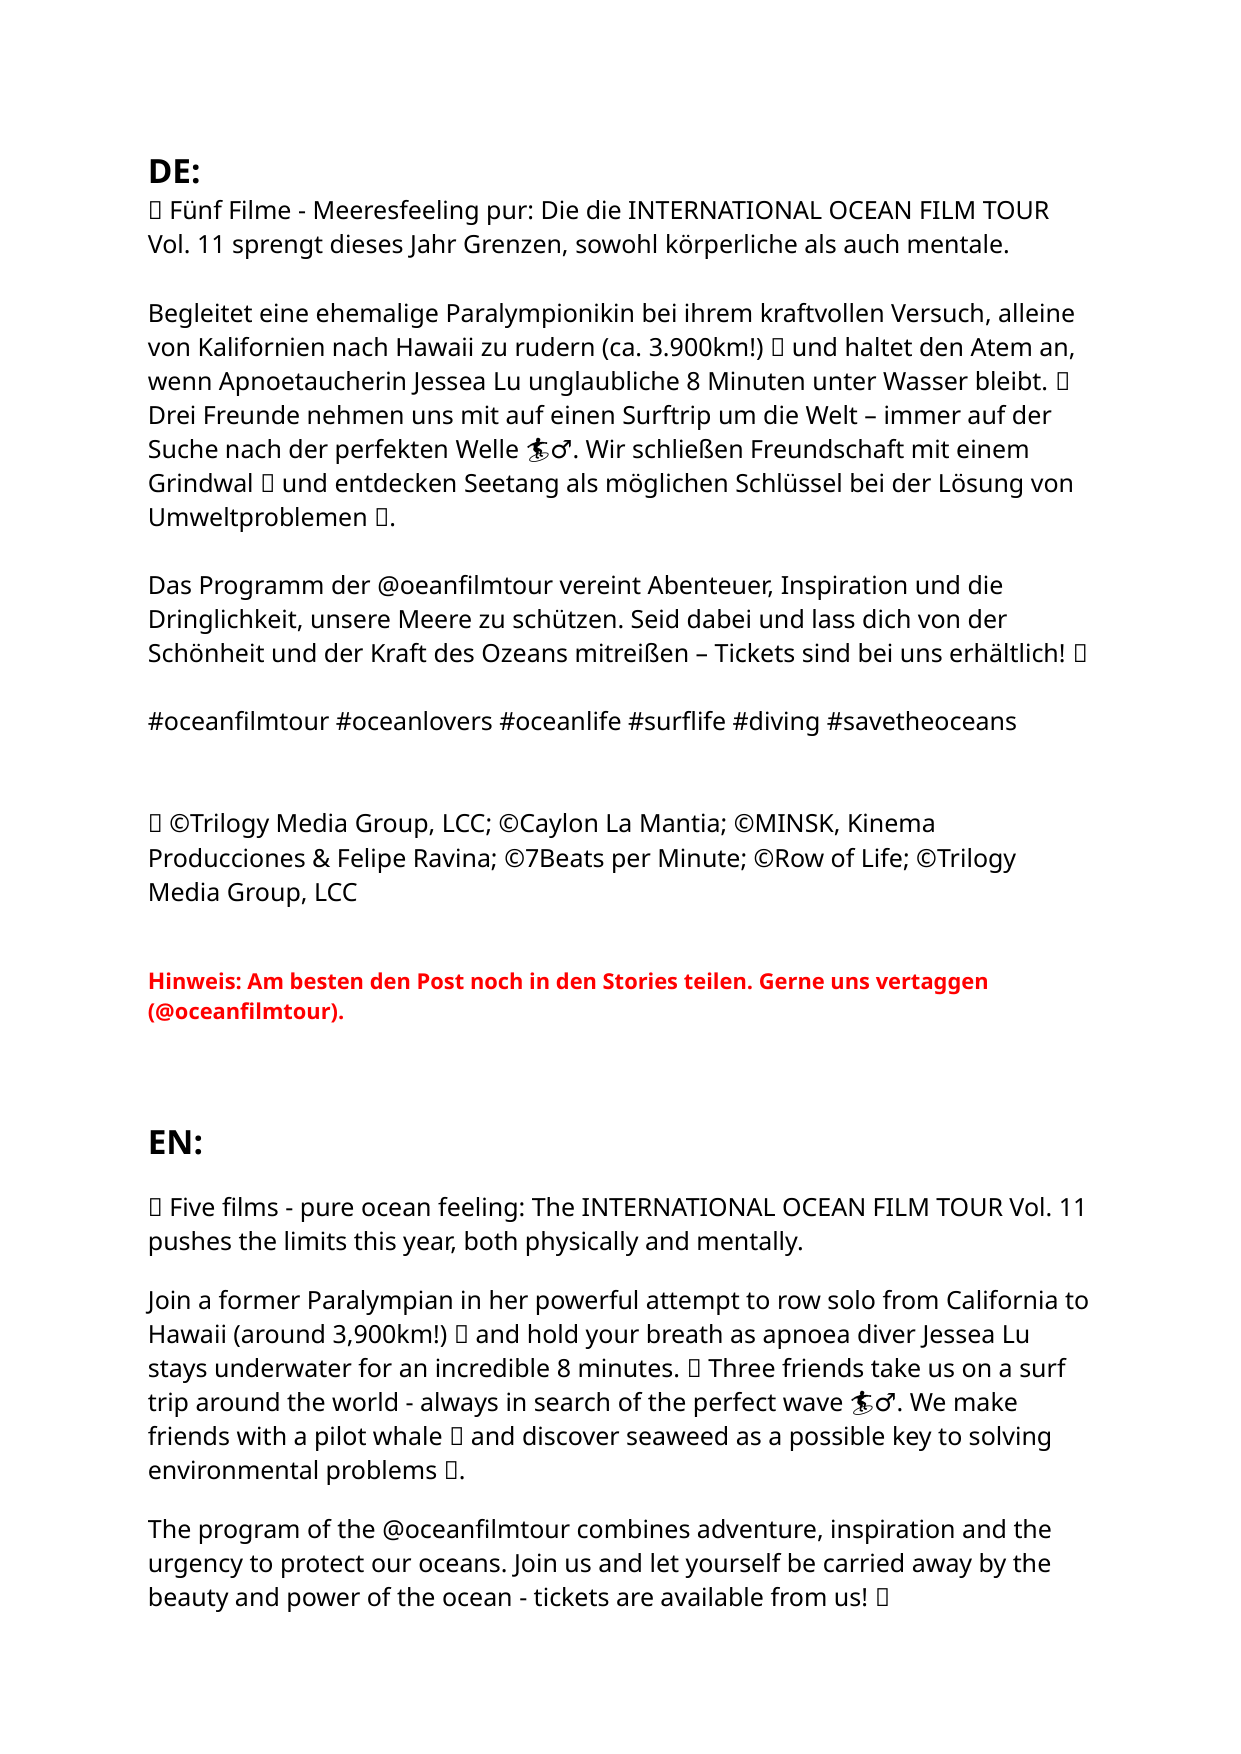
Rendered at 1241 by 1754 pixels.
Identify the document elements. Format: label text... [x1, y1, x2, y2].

text DE: [148, 148, 1093, 193]
text Hinweis: Am besten den Post noch in den Stories teilen. Gerne uns vertaggen (@oceanfilmtour). [148, 933, 1093, 1026]
text Join a former Paralympian in her powerful attempt to row solo from California to Hawaii (around 3,900km!) 🚣 and hold your breath as apnoea diver Jessea Lu stays underwater for an incredible 8 minutes. 🤿 Three friends take us on a surf trip around the world - always in search of the perfect wave 🏄🏼‍♂️. We make friends with a pilot whale 🐋 and discover seaweed as a possible key to solving environmental problems 🪸. [148, 1282, 1093, 1487]
text Fünf Filme - Meeresfeeling pur: Die die INTERNATIONAL OCEAN FILM TOUR Vol. 11 sprengt dieses Jahr Grenzen, sowohl körperliche als auch mentale. [148, 193, 1093, 261]
text Begleitet eine ehemalige Paralympionikin bei ihrem kraftvollen Versuch, alleine von Kalifornien nach Hawaii zu rudern (ca. 3.900km!) 🚣 und haltet den Atem an, wenn Apnoetaucherin Jessea Lu unglaubliche 8 Minuten unter Wasser bleibt. 🤿 Drei Freunde nehmen uns mit auf einen Surftrip um die Welt – immer auf der Suche nach der perfekten Welle 🏄🏼‍♂️. Wir schließen Freundschaft mit einem Grindwal 🐋 und entdecken Seetang als möglichen Schlüssel bei der Lösung von Umweltproblemen 🪸. [148, 295, 1093, 534]
text EN: [148, 1119, 1093, 1164]
text Das Programm der @oeanfilmtour vereint Abenteuer, Inspiration und die Dringlichkeit, unsere Meere zu schützen. Seid dabei und lass dich von der Schönheit und der Kraft des Ozeans mitreißen – Tickets sind bei uns erhältlich! ✨ [148, 568, 1093, 670]
text #oceanfilmtour #oceanlovers #oceanlife #surflife #diving #savetheoceans [148, 704, 1093, 738]
text 🌊 Five films - pure ocean feeling: The INTERNATIONAL OCEAN FILM TOUR Vol. 11 pushes the limits this year, both physically and mentally. [148, 1189, 1093, 1257]
text The program of the @oceanfilmtour combines adventure, inspiration and the urgency to protect our oceans. Join us and let yourself be carried away by the beauty and power of the ocean - tickets are available from us! ✨ [148, 1512, 1093, 1614]
text ©Trilogy Media Group, LCC; ©Caylon La Mantia; ©MINSK, Kinema Producciones & Felipe Ravina; ©7Beats per Minute; ©Row of Life; ©Trilogy Media Group, LCC [148, 806, 1093, 908]
